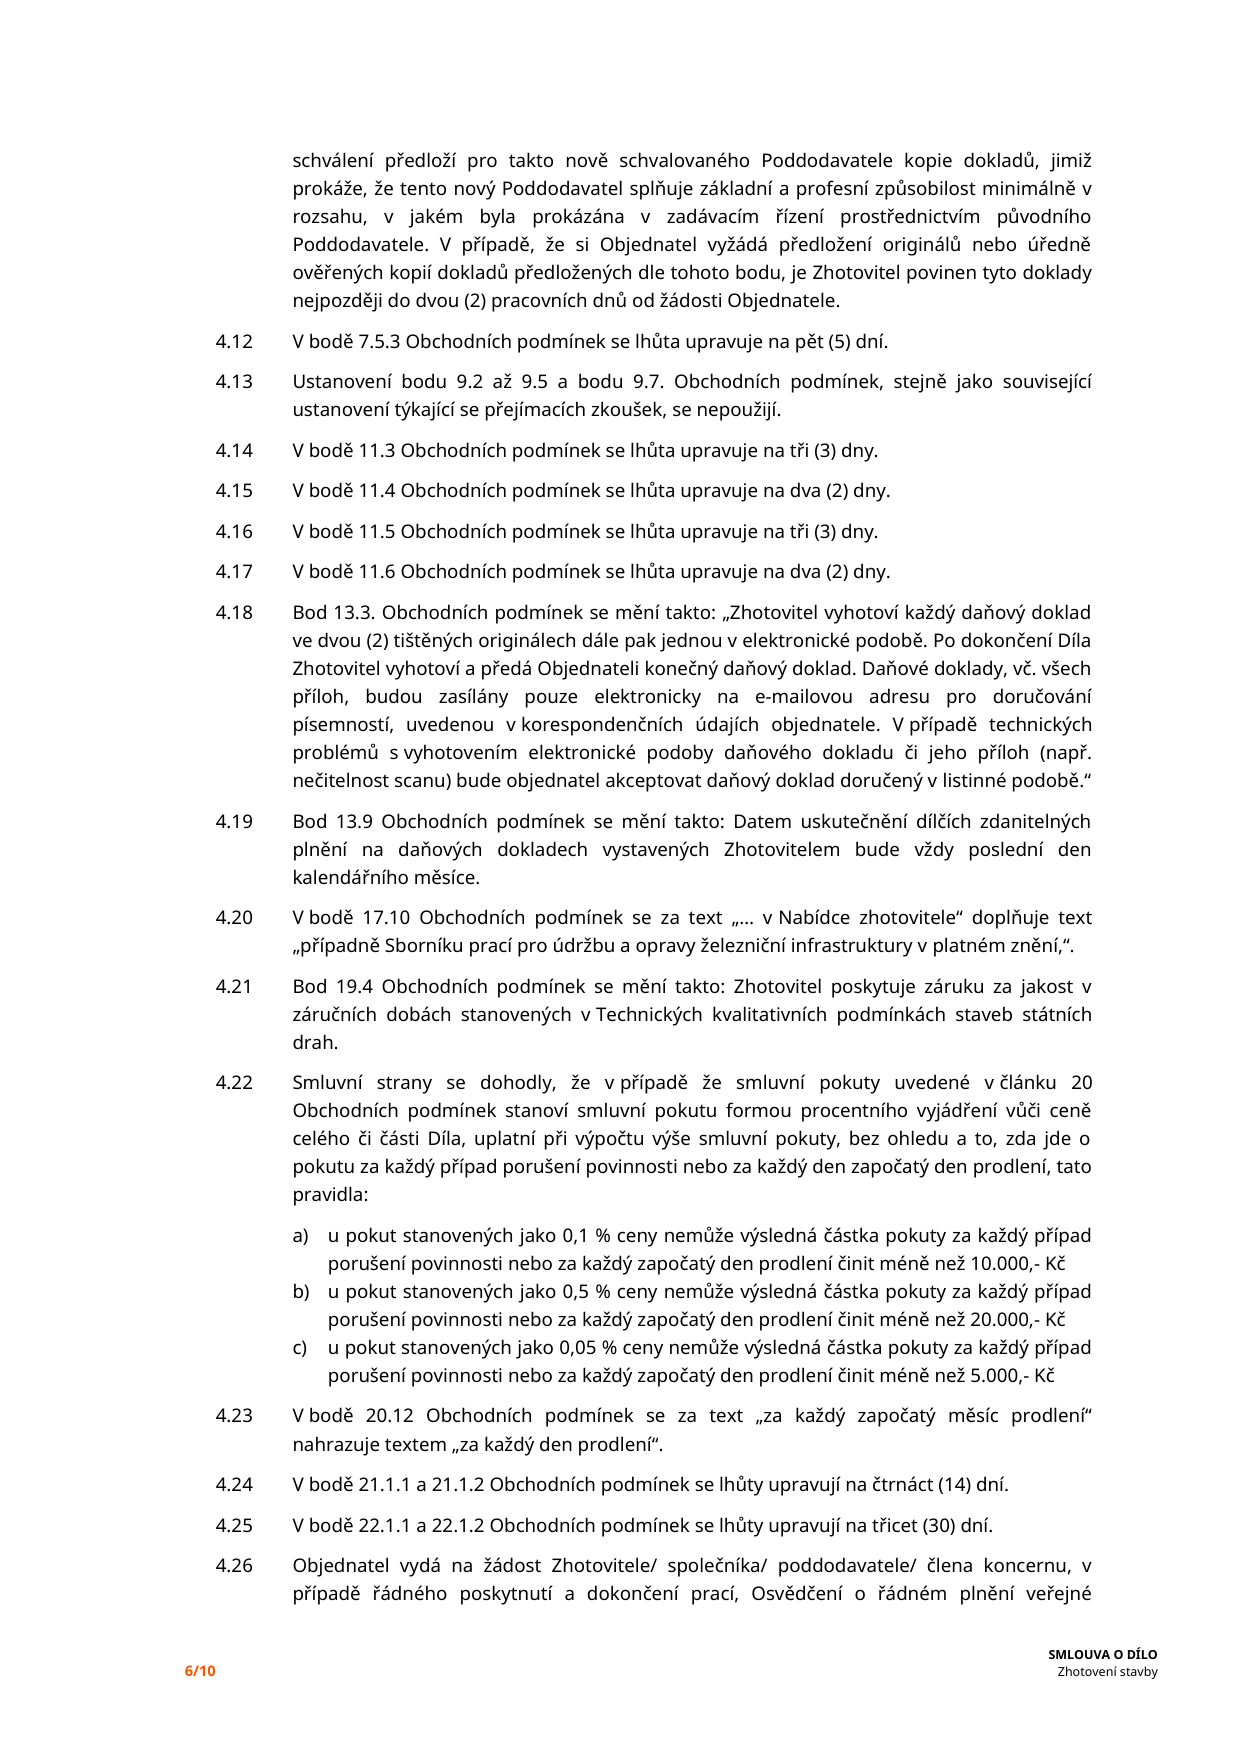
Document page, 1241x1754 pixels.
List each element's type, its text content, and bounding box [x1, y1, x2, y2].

text V bodě 11.6 Obchodních podmínek se lhůta upravuje na dva (2) dny. [216, 559, 1093, 584]
text Bod 13.3. Obchodních podmínek se mění takto: „Zhotovitel vyhotoví každý daňový doklad ve dvou (2) tištěných originálech dále pak jednou v elektronické podobě. Po dokončení Díla Zhotovitel vyhotoví a předá Objednateli konečný daňový doklad. Daňové doklady, vč. všech příloh, budou zasílány pouze elektronicky na e-mailovou adresu pro doručování písemností, uvedenou v korespondenčních údajích objednatele. V případě technických problémů s vyhotovením elektronické podoby daňového dokladu či jeho příloh (např. nečitelnost scanu) bude objednatel akceptovat daňový doklad doručený v listinné podobě.“ [216, 599, 1093, 793]
text V bodě 21.1.1 a 21.1.2 Obchodních podmínek se lhůty upravují na čtrnáct (14) dní. [216, 1471, 1093, 1497]
text Ustanovení bodu 9.2 až 9.5 a bodu 9.7. Obchodních podmínek, stejně jako související ustanovení týkající se přejímacích zkoušek, se nepoužijí. [216, 369, 1093, 422]
text u pokut stanovených jako 0,05 % ceny nemůže výsledná částka pokuty za každý případ porušení povinnosti nebo za každý započatý den prodlení činit méně než 5.000,- Kč [292, 1334, 1093, 1388]
text u pokut stanovených jako 0,5 % ceny nemůže výsledná částka pokuty za každý případ porušení povinnosti nebo za každý započatý den prodlení činit méně než 20.000,- Kč [292, 1278, 1093, 1332]
text Bod 19.4 Obchodních podmínek se mění takto: Zhotovitel poskytuje záruku za jakost v záručních dobách stanovených v Technických kvalitativních podmínkách staveb státních drah. [216, 973, 1093, 1054]
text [292, 147, 1093, 313]
text V bodě 7.5.3 Obchodních podmínek se lhůta upravuje na pět (5) dní. [216, 328, 1093, 354]
text V bodě 22.1.1 a 22.1.2 Obchodních podmínek se lhůty upravují na třicet (30) dní. [216, 1512, 1093, 1537]
list u pokut stanovených jako 0,1 % ceny nemůže výsledná částka pokuty za každý případ porušení povinnosti nebo za každý započatý den prodlení činit méně než 10.000,- Kč [292, 1222, 1093, 1276]
text V bodě 11.3 Obchodních podmínek se lhůta upravuje na tři (3) dny. [216, 437, 1093, 463]
text Smluvní strany se dohodly, že v případě že smluvní pokuty uvedené v článku 20 Obchodních podmínek stanoví smluvní pokutu formou procentního vyjádření vůči ceně celého či části Díla, uplatní při výpočtu výše smluvní pokuty, bez ohledu a to, zda jde o pokutu za každý případ porušení povinnosti nebo za každý den započatý den prodlení, tato pravidla: [216, 1069, 1093, 1207]
text V bodě 17.10 Obchodních podmínek se za text „… v Nabídce zhotovitele“ doplňuje text „případně Sborníku prací pro údržbu a opravy železniční infrastruktury v platném znění,“. [216, 904, 1093, 958]
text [216, 1552, 1093, 1606]
text V bodě 20.12 Obchodních podmínek se za text „za každý započatý měsíc prodlení“ nahrazuje textem „za každý den prodlení“. [216, 1403, 1093, 1456]
text Bod 13.9 Obchodních podmínek se mění takto: Datem uskutečnění dílčích zdanitelných plnění na daňových dokladech vystavených Zhotovitelem bude vždy poslední den kalendářního měsíce. [216, 808, 1093, 889]
text V bodě 11.4 Obchodních podmínek se lhůta upravuje na dva (2) dny. [216, 478, 1093, 503]
text V bodě 11.5 Obchodních podmínek se lhůta upravuje na tři (3) dny. [216, 518, 1093, 544]
